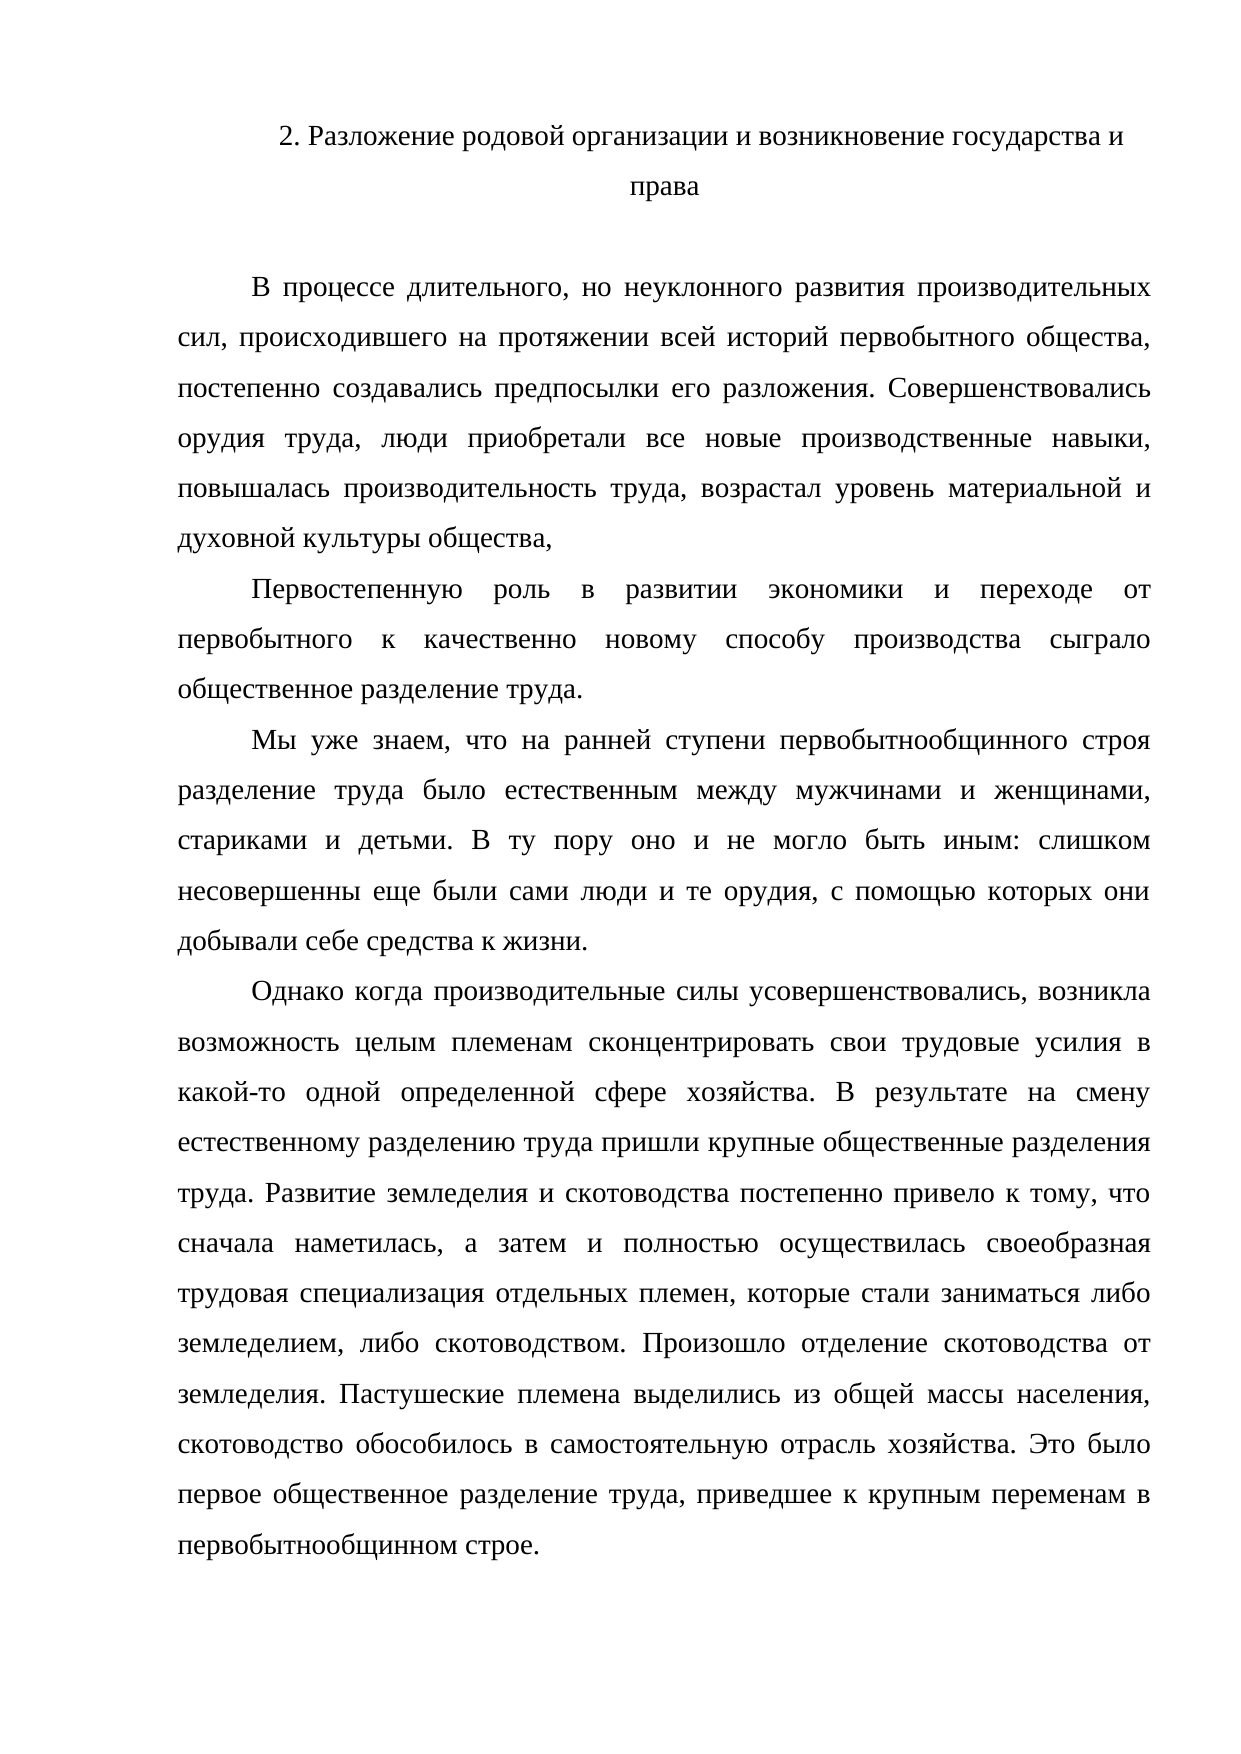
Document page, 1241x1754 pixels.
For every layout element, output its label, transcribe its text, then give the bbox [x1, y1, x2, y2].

text Однако когда производительные силы усовершенствовались, возникла возможность целым племенам сконцентрировать свои трудовые усилия в какой-то одной определенной сфере хозяйства. В результате на смену естественному разделению труда пришли крупные общественные разделения труда. Развитие земледелия и скотоводства постепенно привело к тому, что сначала наметилась, а затем и полностью осуществилась своеобразная трудовая специализация отдельных племен, которые стали заниматься либо земледелием, либо скотоводством. Произошло отделение скотоводства от земледелия. Пастушеские племена выделились из общей массы населения, скотоводство обособилось в самостоятельную отрасль хозяйства. Это было первое общественное разделение труда, приведшее к крупным переменам в первобытнообщинном строе. [177, 973, 1152, 1560]
text В процессе длительного, но неуклонного развития производительных сил, происходившего на протяжении всей историй первобытного общества, постепенно создавались предпосылки его разложения. Совершенствовались орудия труда, люди приобретали все новые производственные навыки, повышалась производительность труда, возрастал уровень материальной и духовной культуры общества, [177, 269, 1152, 554]
text 2. Разложение родовой организации и возникновение государства и права [177, 118, 1152, 202]
text Первостепенную роль в развитии экономики и переходе от первобытного к качественно новому способу производства сыграло общественное разделение труда. [177, 571, 1152, 705]
text Мы уже знаем, что на ранней ступени первобытнообщинного строя разделение труда было естественным между мужчинами и женщинами, стариками и детьми. В ту пору оно и не могло быть иным: слишком несовершенны еще были сами люди и те орудия, с помощью которых они добывали себе средства к жизни. [177, 722, 1152, 957]
